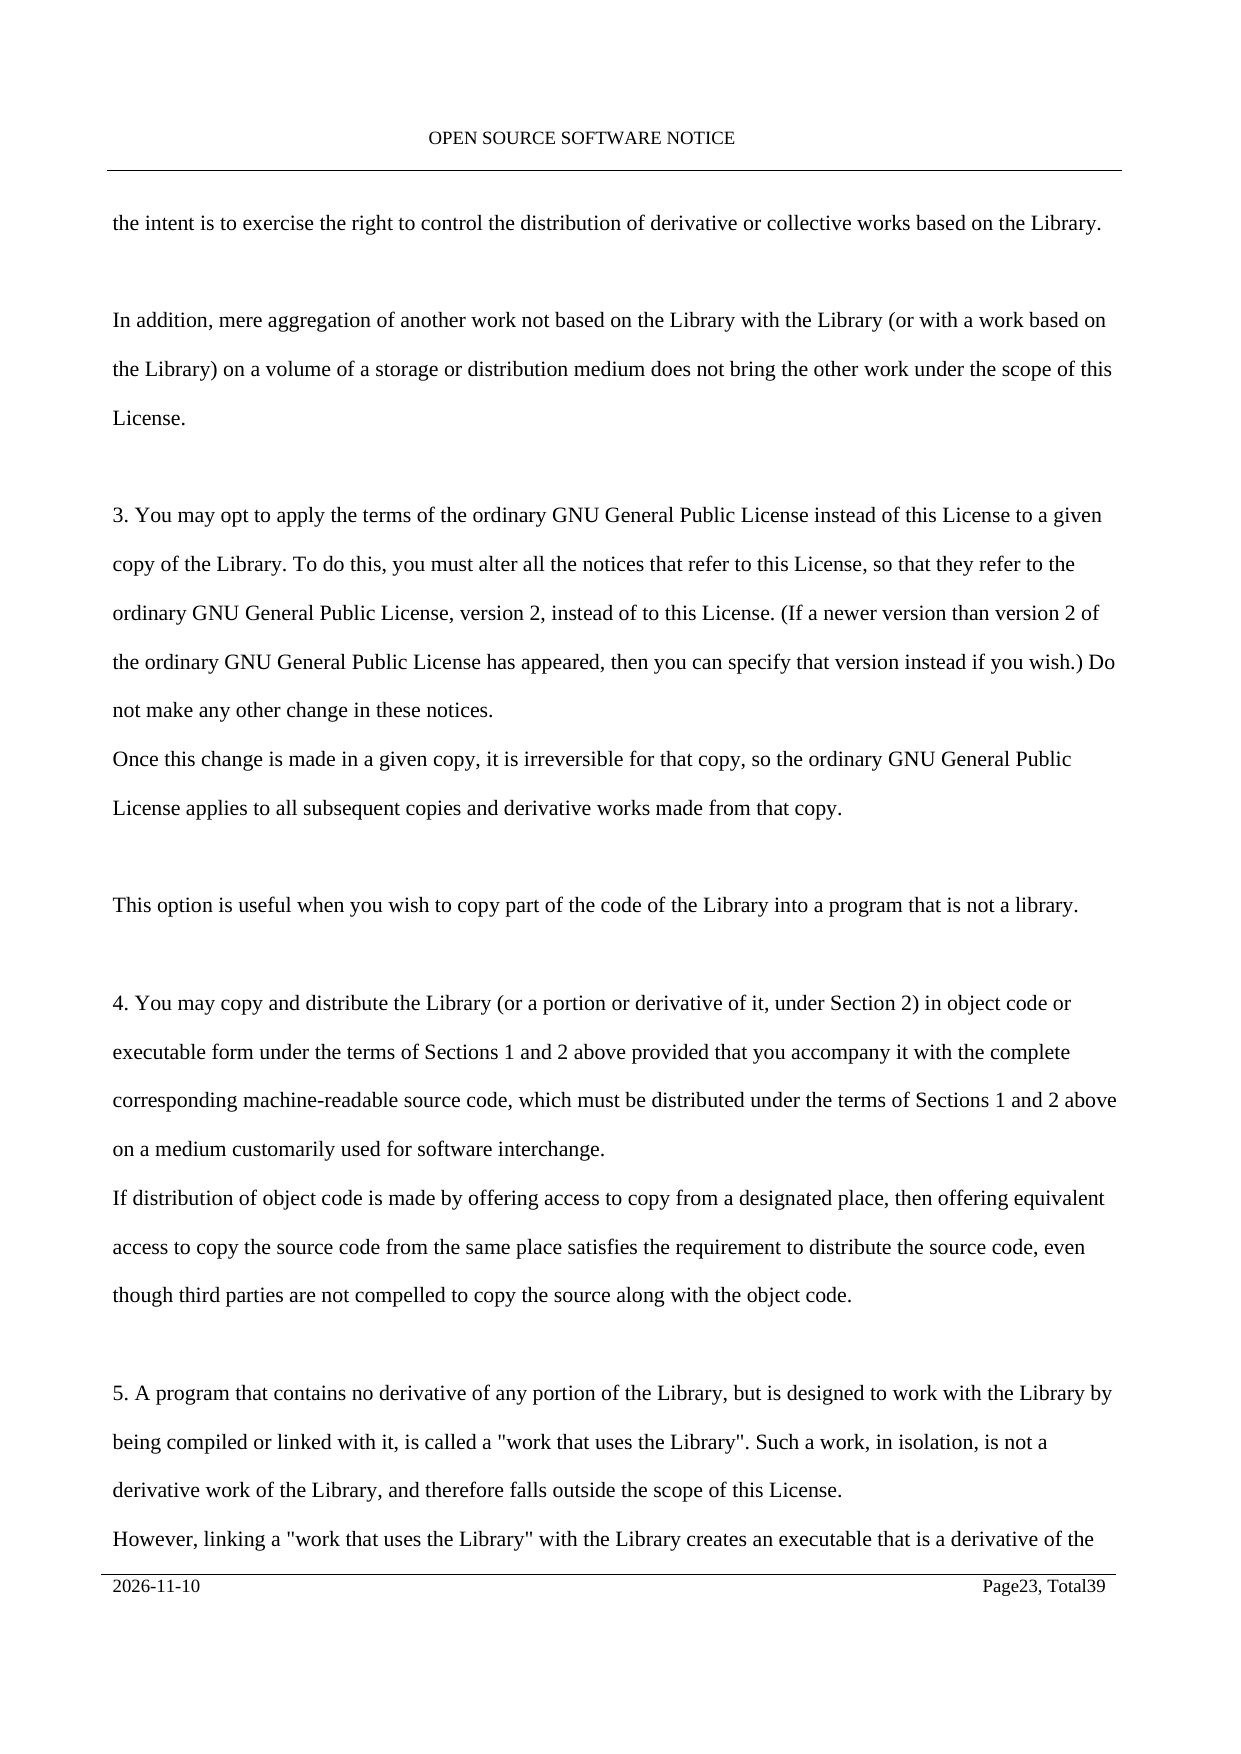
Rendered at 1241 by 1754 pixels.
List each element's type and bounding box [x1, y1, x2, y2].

text [112, 206, 1128, 1555]
